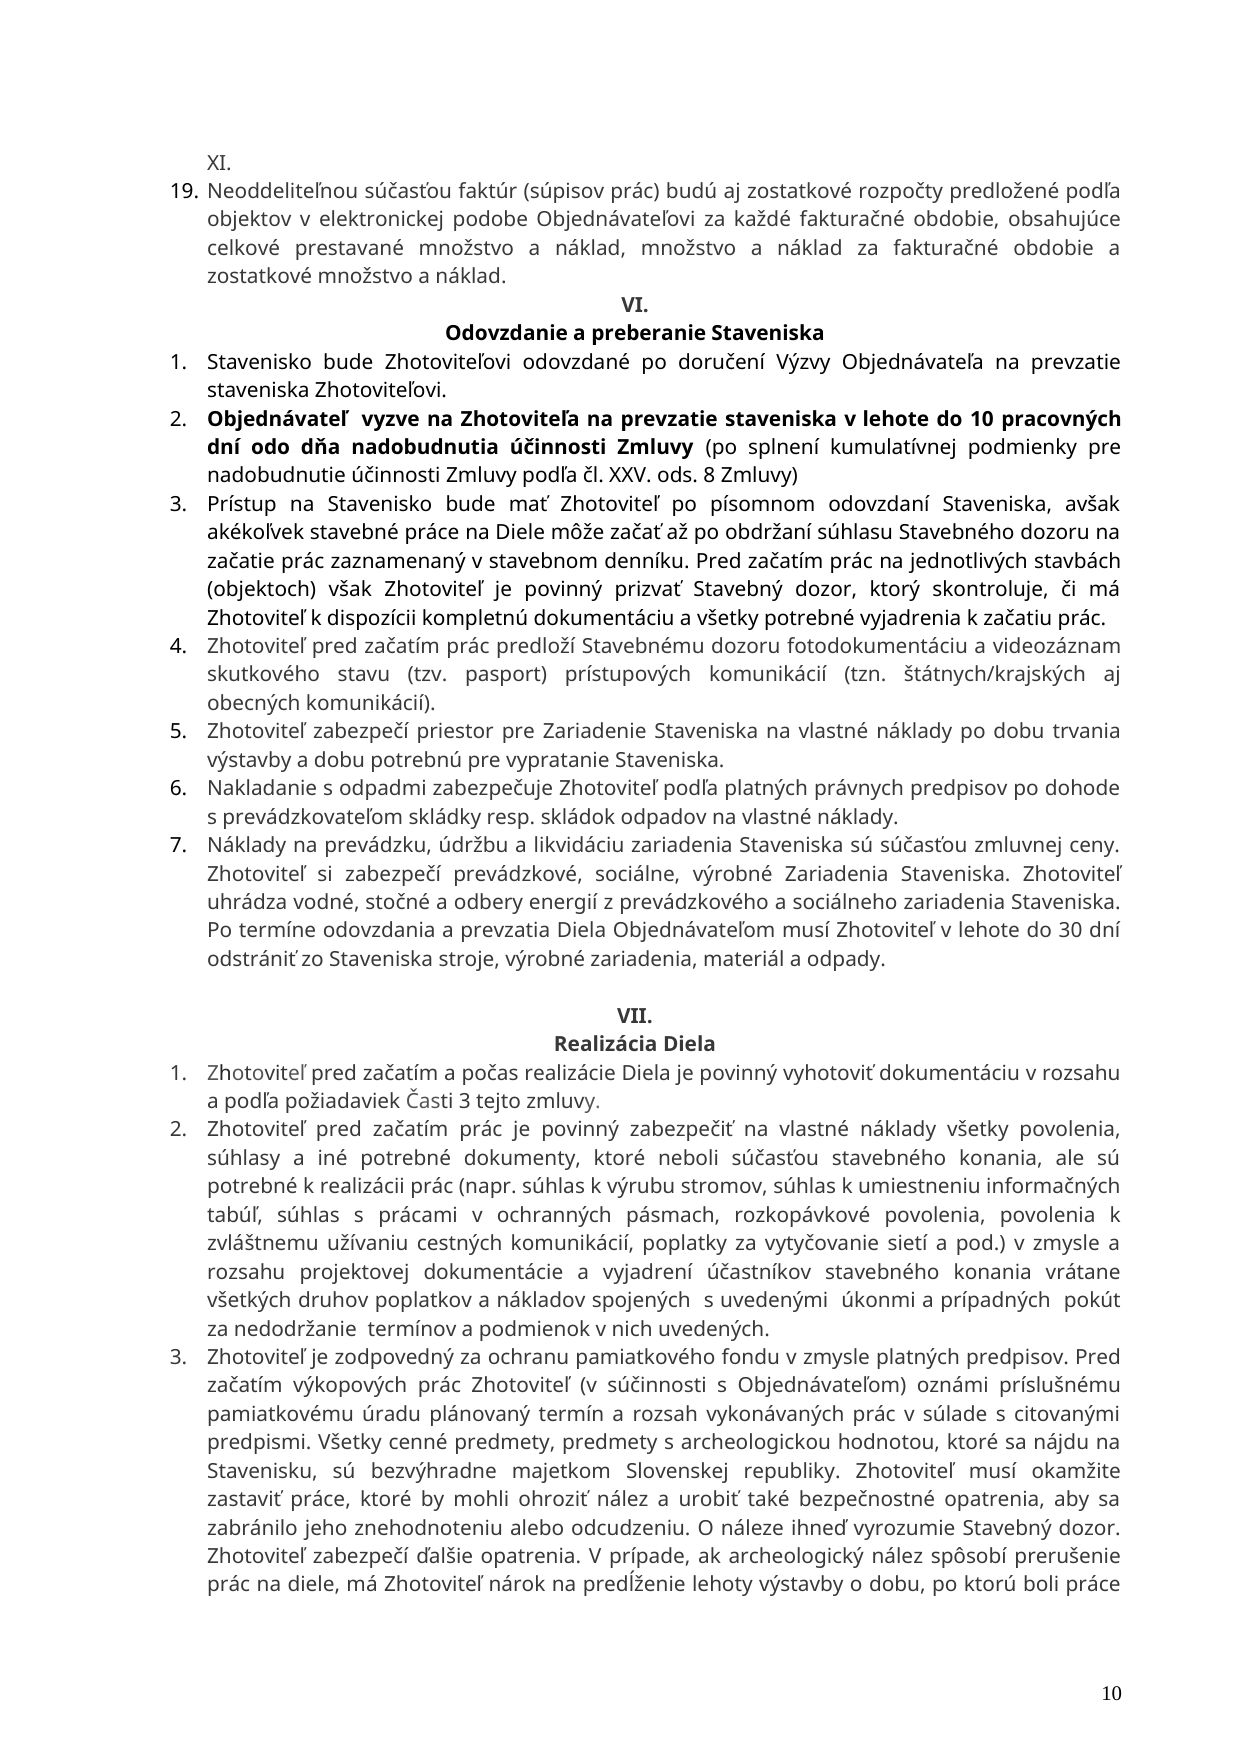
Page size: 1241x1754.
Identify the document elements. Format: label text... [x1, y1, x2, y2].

text VI. [148, 290, 1122, 318]
list Zhotoviteľ pred začatím prác je povinný zabezpečiť na vlastné náklady všetky povolenia, súhlasy a iné potrebné dokumenty, ktoré neboli súčasťou stavebného konania, ale sú potrebné k realizácii prác (napr. súhlas k výrubu stromov, súhlas k umiestneniu informačných tabúľ, súhlas s prácami v ochranných pásmach, rozkopávkové povolenia, povolenia k zvláštnemu užívaniu cestných komunikácií, poplatky za vytyčovanie sietí a pod.) v zmysle a rozsahu projektovej dokumentácie a vyjadrení účastníkov stavebného konania vrátane všetkých druhov poplatkov a nákladov spojených s uvedenými úkonmi a prípadných pokút za nedodržanie termínov a podmienok v nich uvedených. [169, 1114, 1122, 1342]
text VII. [148, 1001, 1122, 1029]
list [169, 1342, 1122, 1598]
list Náklady na prevádzku, údržbu a likvidáciu zariadenia Staveniska sú súčasťou zmluvnej ceny. Zhotoviteľ si zabezpečí prevádzkové, sociálne, výrobné Zariadenia Staveniska. Zhotoviteľ uhrádza vodné, stočné a odbery energií z prevádzkového a sociálneho zariadenia Staveniska. Po termíne odovzdania a prevzatia Diela Objednávateľom musí Zhotoviteľ v lehote do 30 dní odstrániť zo Staveniska stroje, výrobné zariadenia, materiál a odpady. [169, 830, 1122, 972]
list Zhotoviteľ zabezpečí priestor pre Zariadenie Staveniska na vlastné náklady po dobu trvania výstavby a dobu potrebnú pre vypratanie Staveniska. [169, 716, 1122, 773]
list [169, 148, 1122, 176]
text Odovzdanie a preberanie Staveniska [148, 318, 1122, 347]
text Realizácia Diela [148, 1029, 1122, 1058]
list Prístup na Stavenisko bude mať Zhotoviteľ po písomnom odovzdaní Staveniska, avšak akékoľvek stavebné práce na Diele môže začať až po obdržaní súhlasu Stavebného dozoru na začatie prác zaznamenaný v stavebnom denníku. Pred začatím prác na jednotlivých stavbách (objektoch) však Zhotoviteľ je povinný prizvať Stavebný dozor, ktorý skontroluje, či má Zhotoviteľ k dispozícii kompletnú dokumentáciu a všetky potrebné vyjadrenia k začatiu prác. [169, 489, 1122, 631]
list Objednávateľ vyzve na Zhotoviteľa na prevzatie staveniska v lehote do 10 pracovných dní odo dňa nadobudnutia účinnosti Zmluvy (po splnení kumulatívnej podmienky pre nadobudnutie účinnosti Zmluvy podľa čl. XXV. ods. 8 Zmluvy) [169, 404, 1122, 489]
list Zhotoviteľ pred začatím prác predloží Stavebnému dozoru fotodokumentáciu a videozáznam skutkového stavu (tzv. pasport) prístupových komunikácií (tzn. štátnych/krajských aj obecných komunikácií). [169, 631, 1122, 716]
list Nakladanie s odpadmi zabezpečuje Zhotoviteľ podľa platných právnych predpisov po dohode s prevádzkovateľom skládky resp. skládok odpadov na vlastné náklady. [169, 773, 1122, 830]
list Neoddeliteľnou súčasťou faktúr (súpisov prác) budú aj zostatkové rozpočty predložené podľa objektov v elektronickej podobe Objednávateľovi za každé fakturačné obdobie, obsahujúce celkové prestavané množstvo a náklad, množstvo a náklad za fakturačné obdobie a zostatkové množstvo a náklad. [169, 176, 1122, 290]
list Zhotoviteľ pred začatím a počas realizácie Diela je povinný vyhotoviť dokumentáciu v rozsahu a podľa požiadaviek Časti 3 tejto zmluvy. [169, 1058, 1122, 1114]
list Stavenisko bude Zhotoviteľovi odovzdané po doručení Výzvy Objednávateľa na prevzatie staveniska Zhotoviteľovi. [169, 347, 1122, 404]
